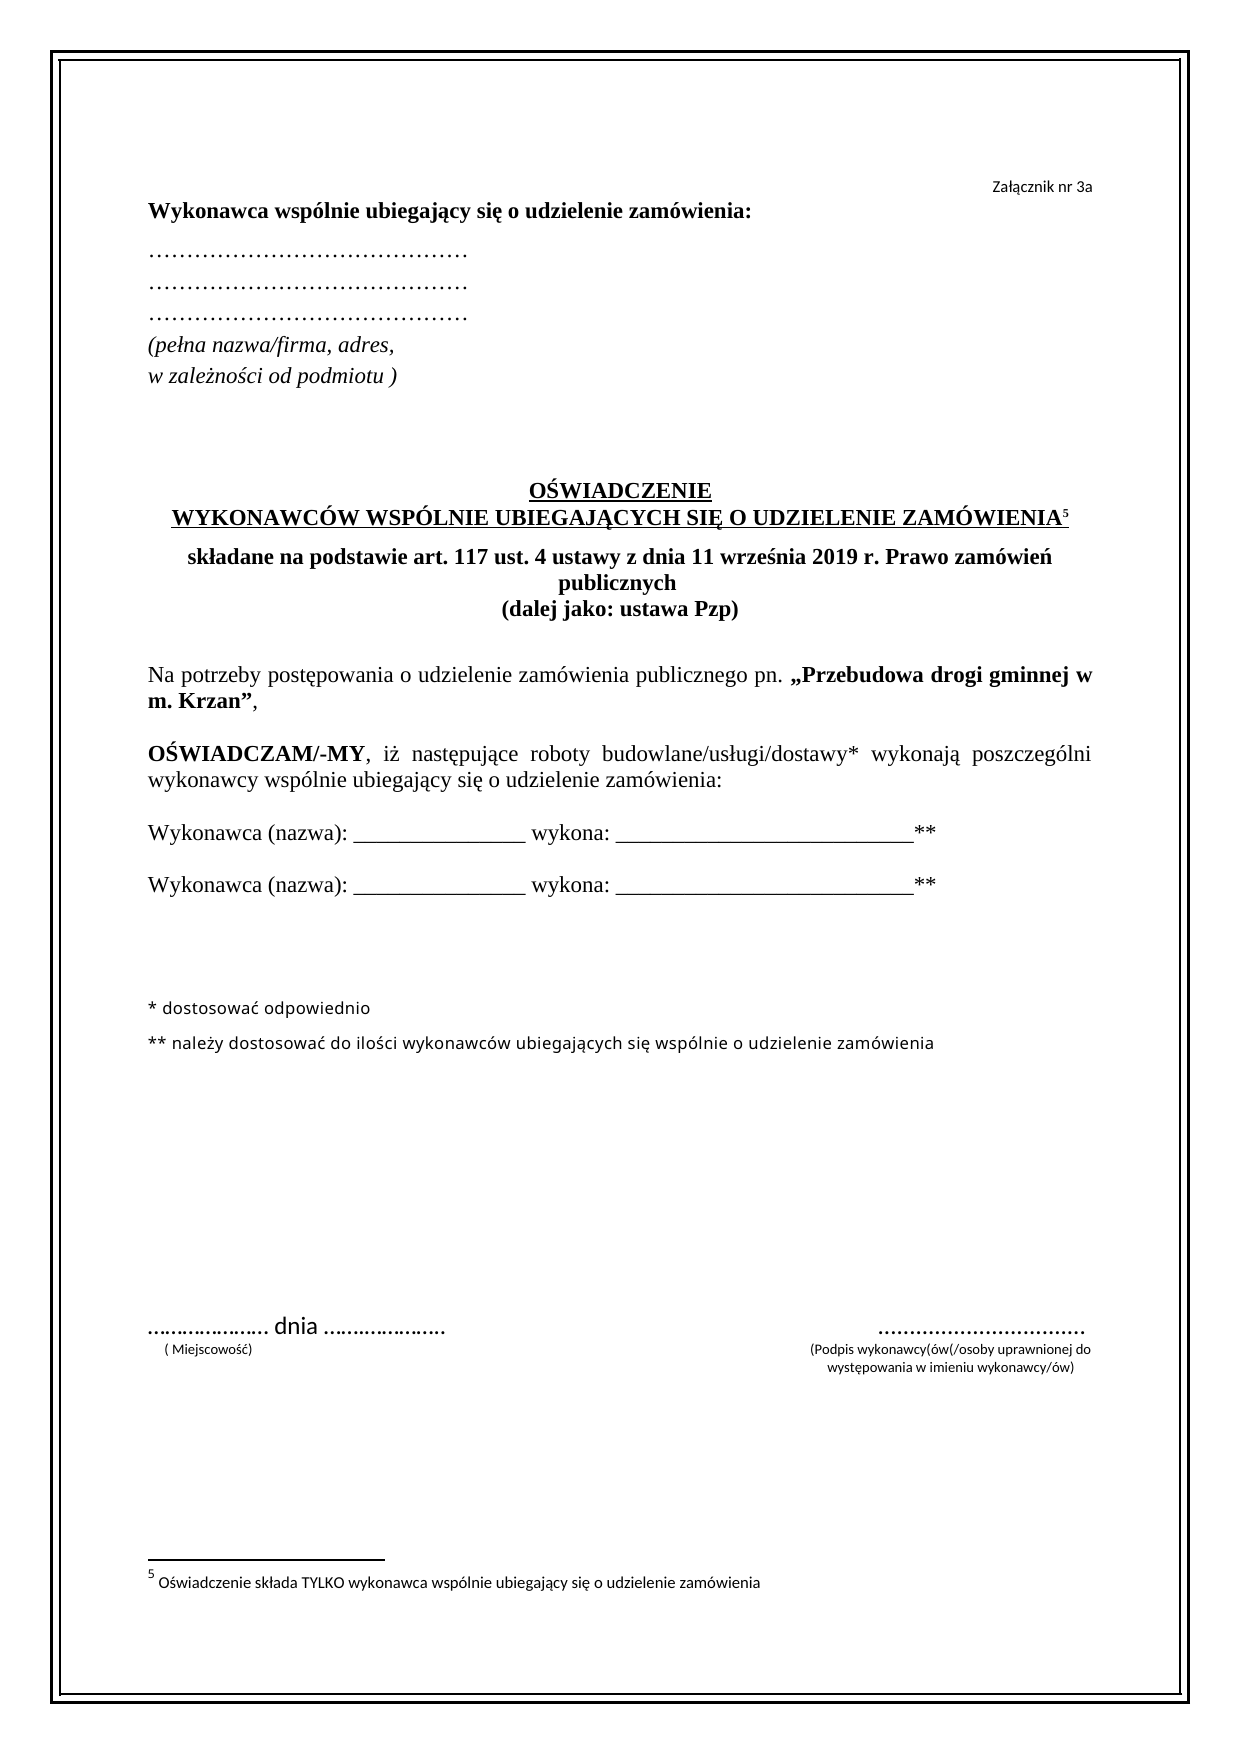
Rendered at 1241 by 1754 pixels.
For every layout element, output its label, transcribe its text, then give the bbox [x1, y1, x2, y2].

text WYKONAWCÓW WSPÓLNIE UBIEGAJĄCYCH SIĘ O UDZIELENIE ZAMÓWIENIA [148, 504, 1092, 530]
text ** należy dostosować do ilości wykonawców ubiegających się wspólnie o udzielenie zamówienia [148, 1032, 1092, 1055]
text Wykonawca (nazwa): _______________ wykona: __________________________** [148, 819, 1093, 845]
text ( Miejscowość) (Podpis wykonawcy(ów(/osoby uprawnionej do występowania w imieniu wykonawcy/ów) [148, 1340, 1092, 1376]
text Załącznik nr 3a [148, 176, 1092, 197]
text …………………………………… [148, 236, 472, 263]
text Wykonawca (nazwa): _______________ wykona: __________________________** [148, 872, 1093, 898]
text Wykonawca wspólnie ubiegający się o udzielenie zamówienia: [148, 197, 1092, 223]
text ………………… dnia …….………….. ................................. [148, 1310, 1092, 1340]
text w zależności od podmiotu ) [148, 362, 472, 389]
text składane na podstawie art. 117 ust. 4 ustawy z dnia 11 września 2019 r. Prawo zamówień publicznych (dalej jako: ustawa Pzp) [148, 543, 1092, 622]
text * dostosować odpowiednio [148, 997, 1092, 1019]
text OŚWIADCZAM/-MY, iż następujące roboty budowlane/usługi/dostawy* wykonają poszczególni wykonawcy wspólnie ubiegający się o udzielenie zamówienia: [148, 740, 1092, 792]
text Na potrzeby postępowania o udzielenie zamówienia publicznego pn. „Przebudowa drogi gminnej w m. Krzan”, [148, 661, 1092, 713]
text (pełna nazwa/firma, adres, [148, 331, 472, 357]
text OŚWIADCZENIE [148, 478, 1092, 504]
text ………………………………………………………………………… [148, 268, 472, 326]
